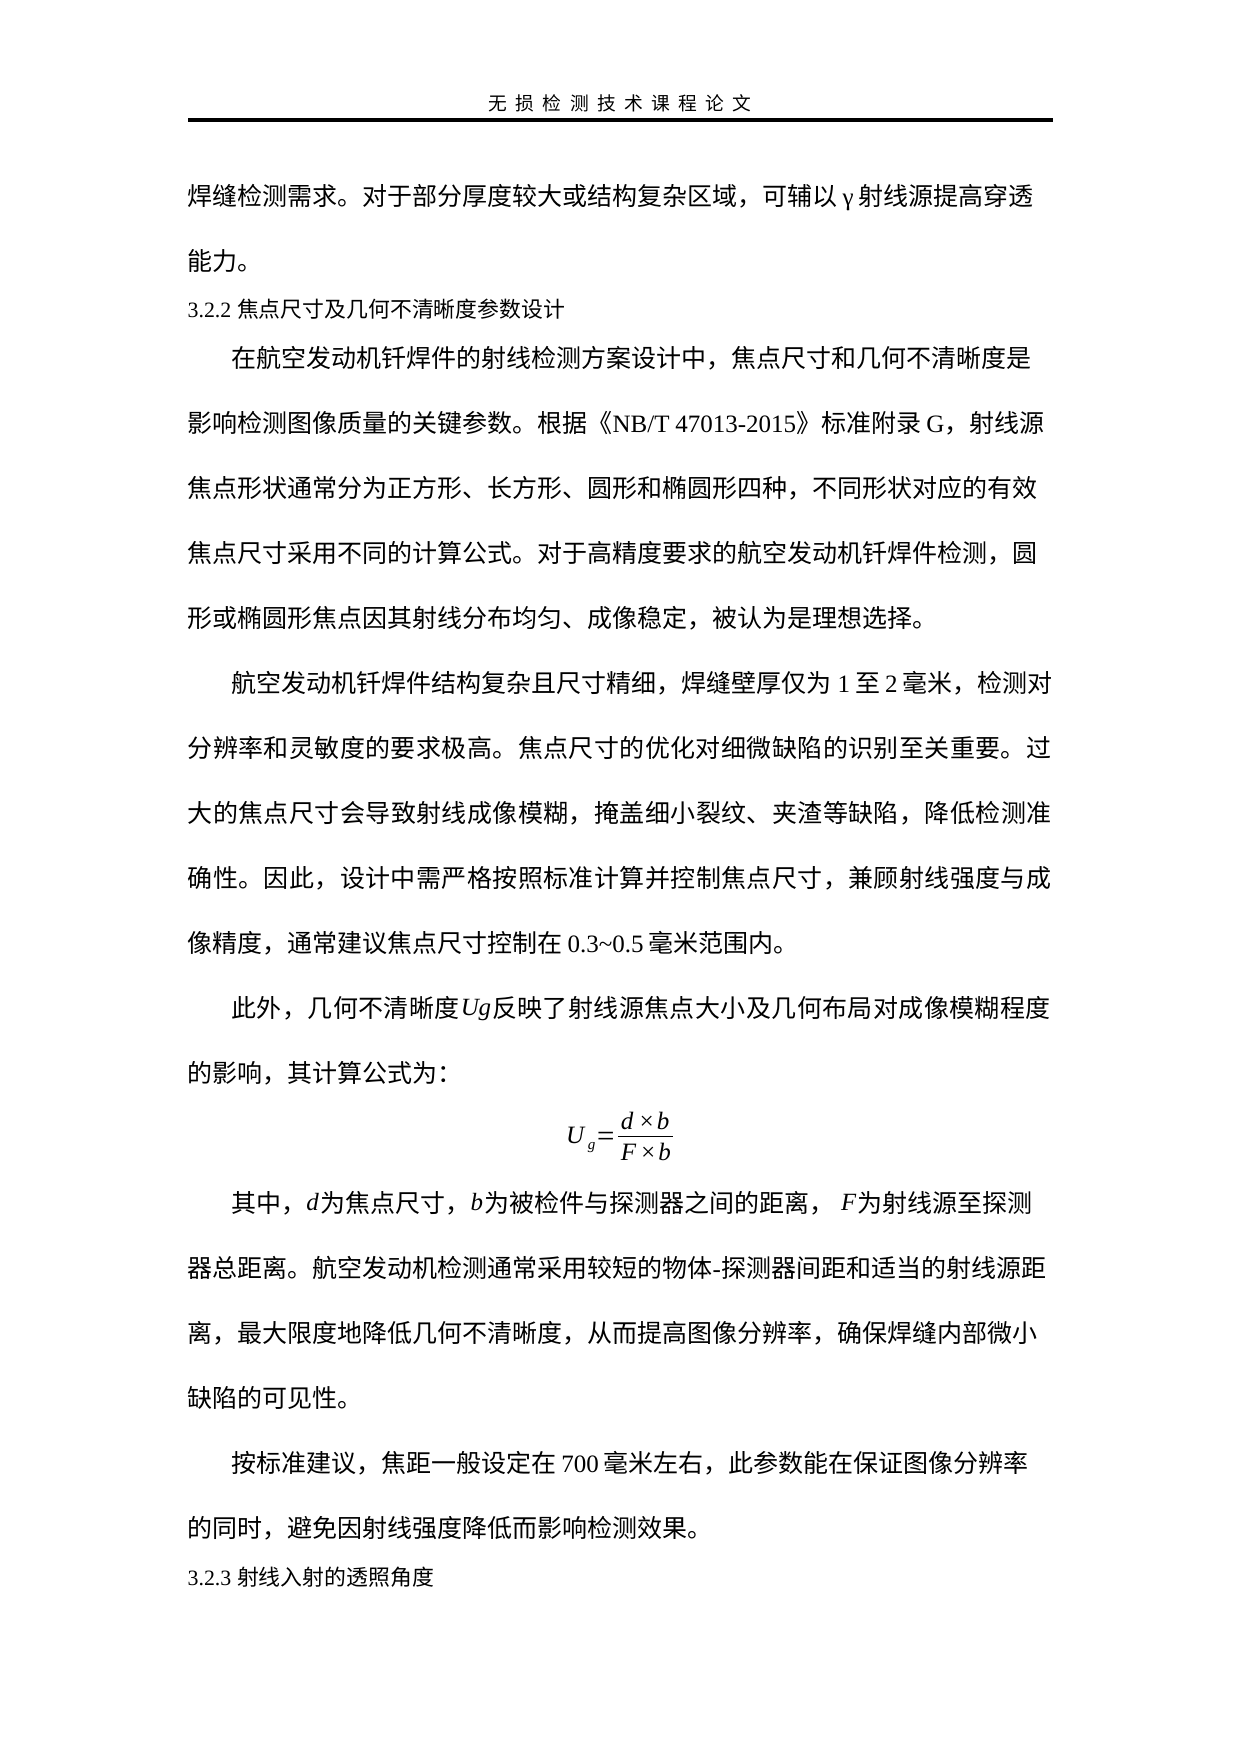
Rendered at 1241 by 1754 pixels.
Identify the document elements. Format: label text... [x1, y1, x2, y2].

text 3.2.3 射线入射的透照角度 [187, 1559, 1053, 1592]
text 3.2.2 焦点尺寸及几何不清晰度参数设计 [187, 292, 1053, 324]
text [187, 162, 1053, 292]
text 其中，为焦点尺寸，为被检件与探测器之间的距离， 为射线源至探测器总距离。航空发动机检测通常采用较短的物体-探测器间距和适当的射线源距离，最大限度地降低几何不清晰度，从而提高图像分辨率，确保焊缝内部微小缺陷的可见性。 [187, 1169, 1053, 1429]
text 按标准建议，焦距一般设定在700毫米左右，此参数能在保证图像分辨率的同时，避免因射线强度降低而影响检测效果。 [187, 1429, 1053, 1559]
text 此外，几何不清晰度反映了射线源焦点大小及几何布局对成像模糊程度的影响，其计算公式为： [187, 974, 1053, 1104]
text 在航空发动机钎焊件的射线检测方案设计中，焦点尺寸和几何不清晰度是影响检测图像质量的关键参数。根据《NB/T 47013-2015》标准附录G，射线源焦点形状通常分为正方形、长方形、圆形和椭圆形四种，不同形状对应的有效焦点尺寸采用不同的计算公式。对于高精度要求的航空发动机钎焊件检测，圆形或椭圆形焦点因其射线分布均匀、成像稳定，被认为是理想选择。 [187, 324, 1053, 649]
text 航空发动机钎焊件结构复杂且尺寸精细，焊缝壁厚仅为1至2毫米，检测对分辨率和灵敏度的要求极高。焦点尺寸的优化对细微缺陷的识别至关重要。过大的焦点尺寸会导致射线成像模糊，掩盖细小裂纹、夹渣等缺陷，降低检测准确性。因此，设计中需严格按照标准计算并控制焦点尺寸，兼顾射线强度与成像精度，通常建议焦点尺寸控制在0.3~0.5毫米范围内。 [187, 649, 1053, 974]
